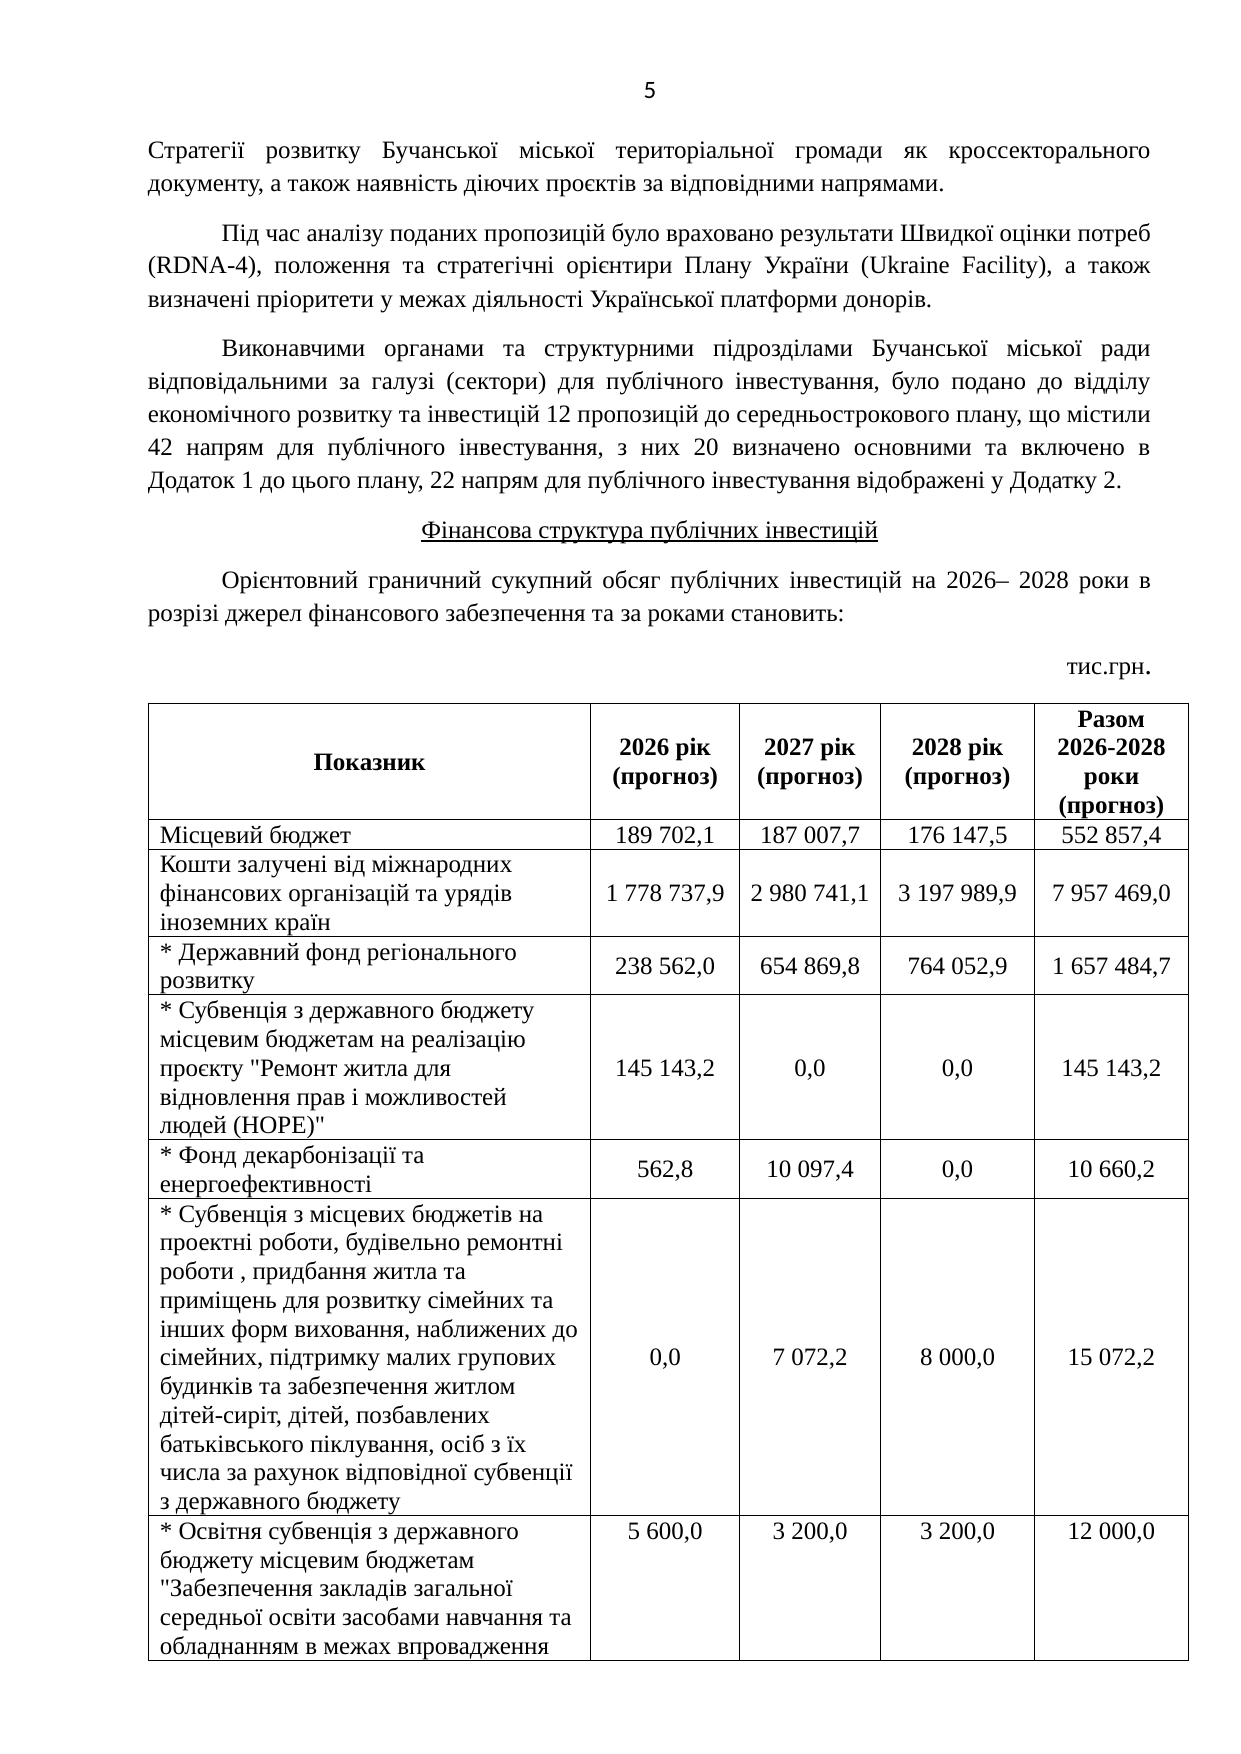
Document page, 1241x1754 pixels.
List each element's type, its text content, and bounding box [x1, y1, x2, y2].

table_cell Місцевий бюджет [149, 820, 590, 848]
table_cell 8 000,0 [881, 1199, 1034, 1515]
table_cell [149, 1516, 590, 1660]
table_cell * Державний фонд регіонального розвитку [149, 937, 590, 994]
table_cell * Субвенція з місцевих бюджетів на проектні роботи, будівельно ремонтні роботи , придбання житла та приміщень для розвитку сімейних та інших форм виховання, наближених до сімейних, підтримку малих групових будинків та забезпечення житлом дітей-сиріт, дітей, позбавлених батьківського піклування, осіб з їх числа за рахунок відповідної субвенції з державного бюджету [149, 1199, 590, 1515]
table_cell 562,8 [591, 1140, 739, 1198]
table_cell 0,0 [591, 1199, 739, 1515]
text тис.грн. [148, 647, 1152, 681]
table_header 2026 рік (прогноз) [591, 704, 739, 819]
table_cell 0,0 [881, 1140, 1034, 1198]
table_cell 3 197 989,9 [881, 850, 1034, 936]
table_cell Кошти залучені від міжнародних фінансових організацій та урядів іноземних країн [149, 850, 590, 936]
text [148, 135, 1152, 197]
table_cell 2 980 741,1 [740, 850, 880, 936]
table_header 2027 рік (прогноз) [740, 704, 880, 819]
table_cell 238 562,0 [591, 937, 739, 994]
table_cell 552 857,4 [1035, 820, 1188, 848]
table_cell 187 007,7 [740, 820, 880, 848]
table_cell 654 869,8 [740, 937, 880, 994]
table_cell 3 200,0 [881, 1516, 1034, 1660]
text Орієнтовний граничний сукупний обсяг публічних інвестицій на 2026– 2028 роки в розрізі джерел фінансового забезпечення та за роками становить: [148, 565, 1152, 627]
table_cell * Субвенція з державного бюджету місцевим бюджетам на реалізацію проєкту "Ремонт житла для відновлення прав і можливостей людей (НОРЕ)" [149, 995, 590, 1139]
table_cell 7 072,2 [740, 1199, 880, 1515]
table_cell 15 072,2 [1035, 1199, 1188, 1515]
table_cell * Фонд декарбонізації та енергоефективності [149, 1140, 590, 1198]
table_header Разом 2026-2028 роки (прогноз) [1035, 704, 1188, 819]
table_cell 145 143,2 [591, 995, 739, 1139]
table_cell 10 660,2 [1035, 1140, 1188, 1198]
table_cell 764 052,9 [881, 937, 1034, 994]
table_cell 7 957 469,0 [1035, 850, 1188, 936]
text Фінансова структура публічних інвестицій [148, 515, 1152, 544]
table_cell 176 147,5 [881, 820, 1034, 848]
table_header 2028 рік (прогноз) [881, 704, 1034, 819]
table_cell 5 600,0 [591, 1516, 739, 1660]
text Виконавчими органами та структурними підрозділами Бучанської міської ради відповідальними за галузі (сектори) для публічного інвестування, було подано до відділу економічного розвитку та інвестицій 12 пропозицій до середньострокового плану, що містили 42 напрям для публічного інвестування, з них 20 визначено основними та включено в Додаток 1 до цього плану, 22 напрям для публічного інвестування відображені у Додатку 2. [148, 333, 1152, 494]
table_cell 145 143,2 [1035, 995, 1188, 1139]
table_cell 0,0 [740, 995, 880, 1139]
table_cell 0,0 [881, 995, 1034, 1139]
table_cell 3 200,0 [740, 1516, 880, 1660]
table_cell 12 000,0 [1035, 1516, 1188, 1660]
table_header Показник [149, 704, 590, 819]
table_cell 10 097,4 [740, 1140, 880, 1198]
table_cell 1 657 484,7 [1035, 937, 1188, 994]
text Під час аналізу поданих пропозицій було враховано результати Швидкої оцінки потреб (RDNA-4), положення та стратегічні орієнтири Плану України (Ukraine Facility), а також визначені пріоритети у межах діяльності Української платформи донорів. [148, 218, 1152, 312]
table_cell 189 702,1 [591, 820, 739, 848]
table_cell 1 778 737,9 [591, 850, 739, 936]
